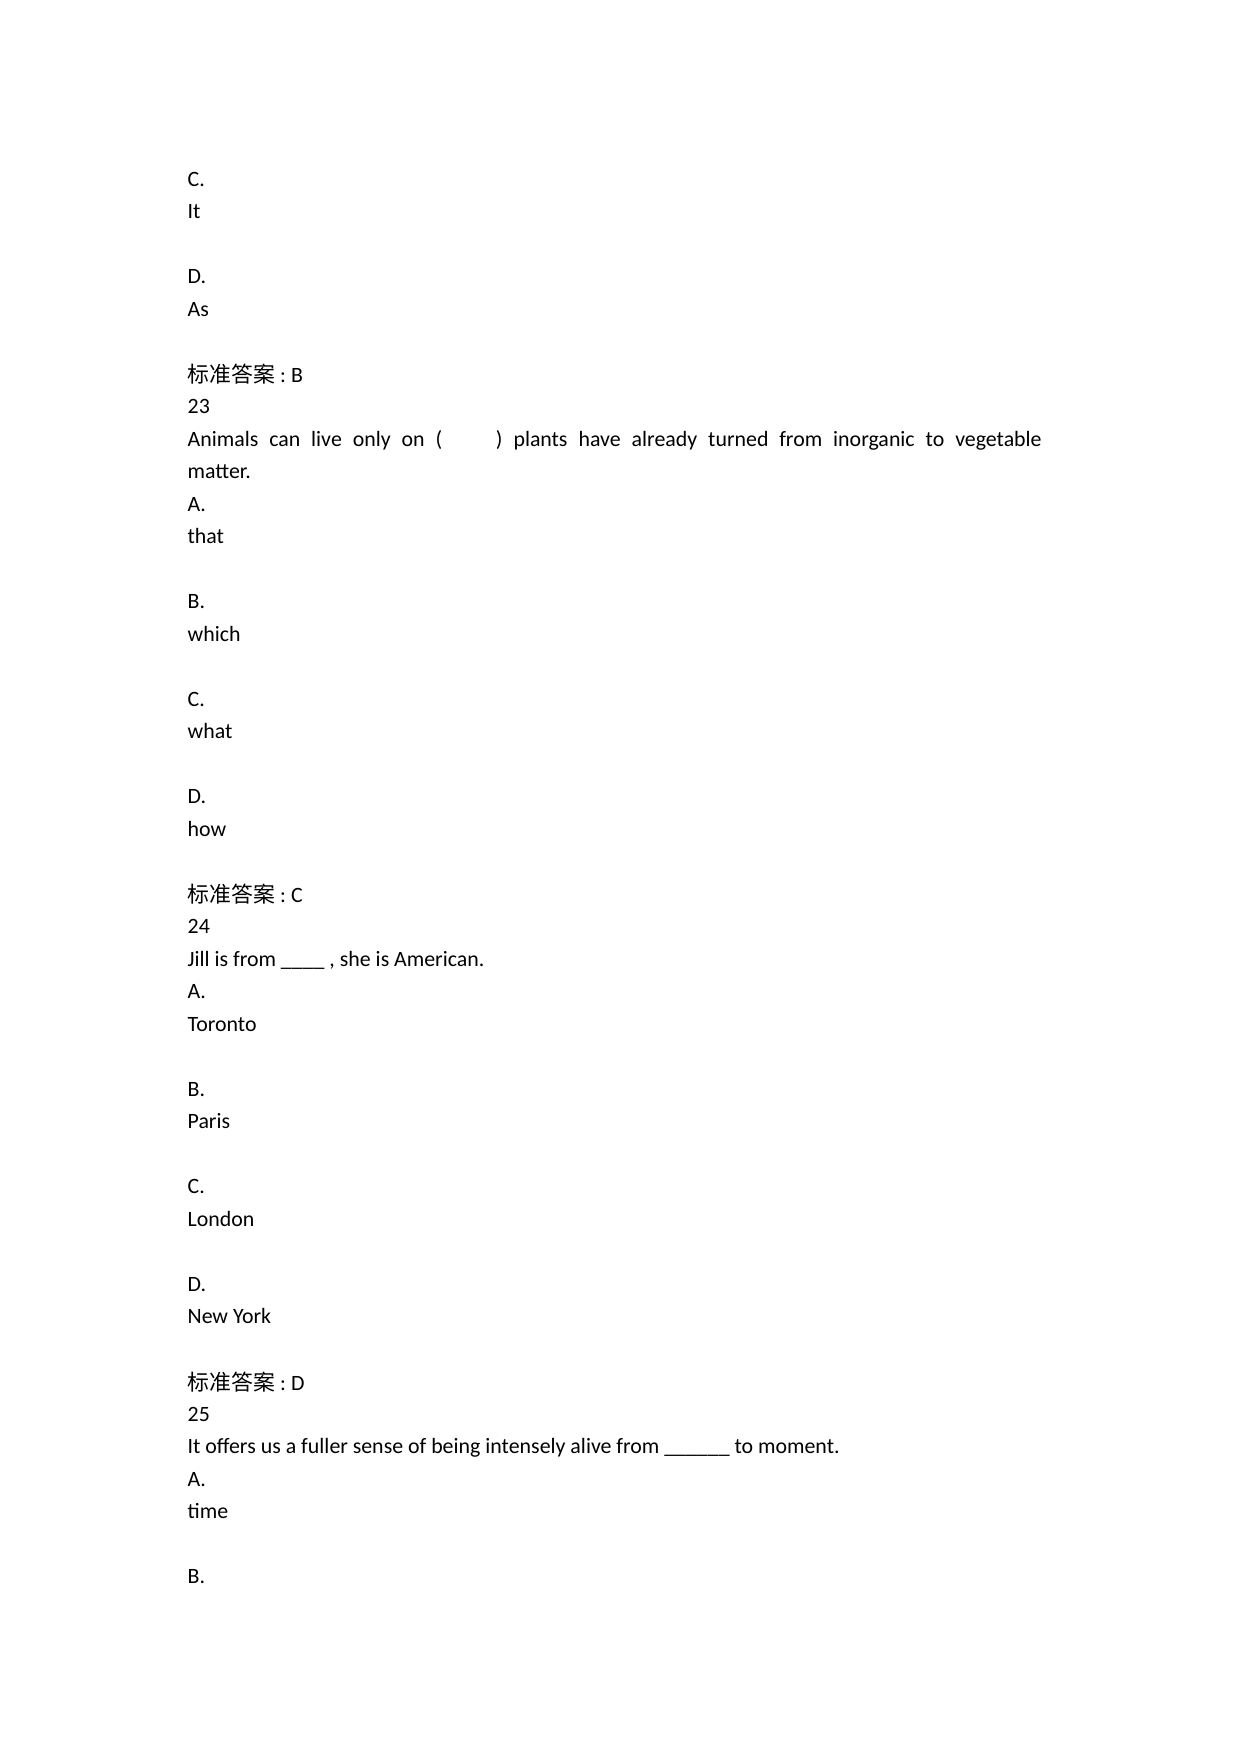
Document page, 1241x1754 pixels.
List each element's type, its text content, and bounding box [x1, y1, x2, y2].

text that [187, 519, 1053, 552]
text C. [187, 1169, 1053, 1202]
text London [187, 1202, 1053, 1234]
text Toronto [187, 1007, 1053, 1039]
text C. [187, 162, 1053, 194]
text Animals can live only on ( ) plants have already turned from inorganic to vegetable matter. [187, 422, 1053, 487]
text C. [187, 682, 1053, 714]
text New York [187, 1299, 1053, 1332]
text A. [187, 974, 1053, 1007]
text 25 [187, 1397, 1053, 1429]
text As [187, 292, 1053, 324]
text D. [187, 1267, 1053, 1299]
text D. [187, 779, 1053, 812]
text time [187, 1494, 1053, 1527]
text how [187, 812, 1053, 844]
text 23 [187, 389, 1053, 422]
text B. [187, 1072, 1053, 1104]
text A. [187, 1462, 1053, 1494]
text 标准答案 : B [187, 357, 1053, 389]
text 标准答案 : D [187, 1364, 1053, 1397]
text Paris [187, 1104, 1053, 1137]
text 标准答案 : C [187, 877, 1053, 909]
text A. [187, 487, 1053, 519]
text It [187, 194, 1053, 227]
text B. [187, 1559, 1053, 1592]
text D. [187, 259, 1053, 292]
text It offers us a fuller sense of being intensely alive from ______ to moment. [187, 1429, 1053, 1462]
text Jill is from ____ , she is American. [187, 942, 1053, 974]
text B. [187, 584, 1053, 617]
text what [187, 714, 1053, 747]
text 24 [187, 909, 1053, 942]
text which [187, 617, 1053, 649]
